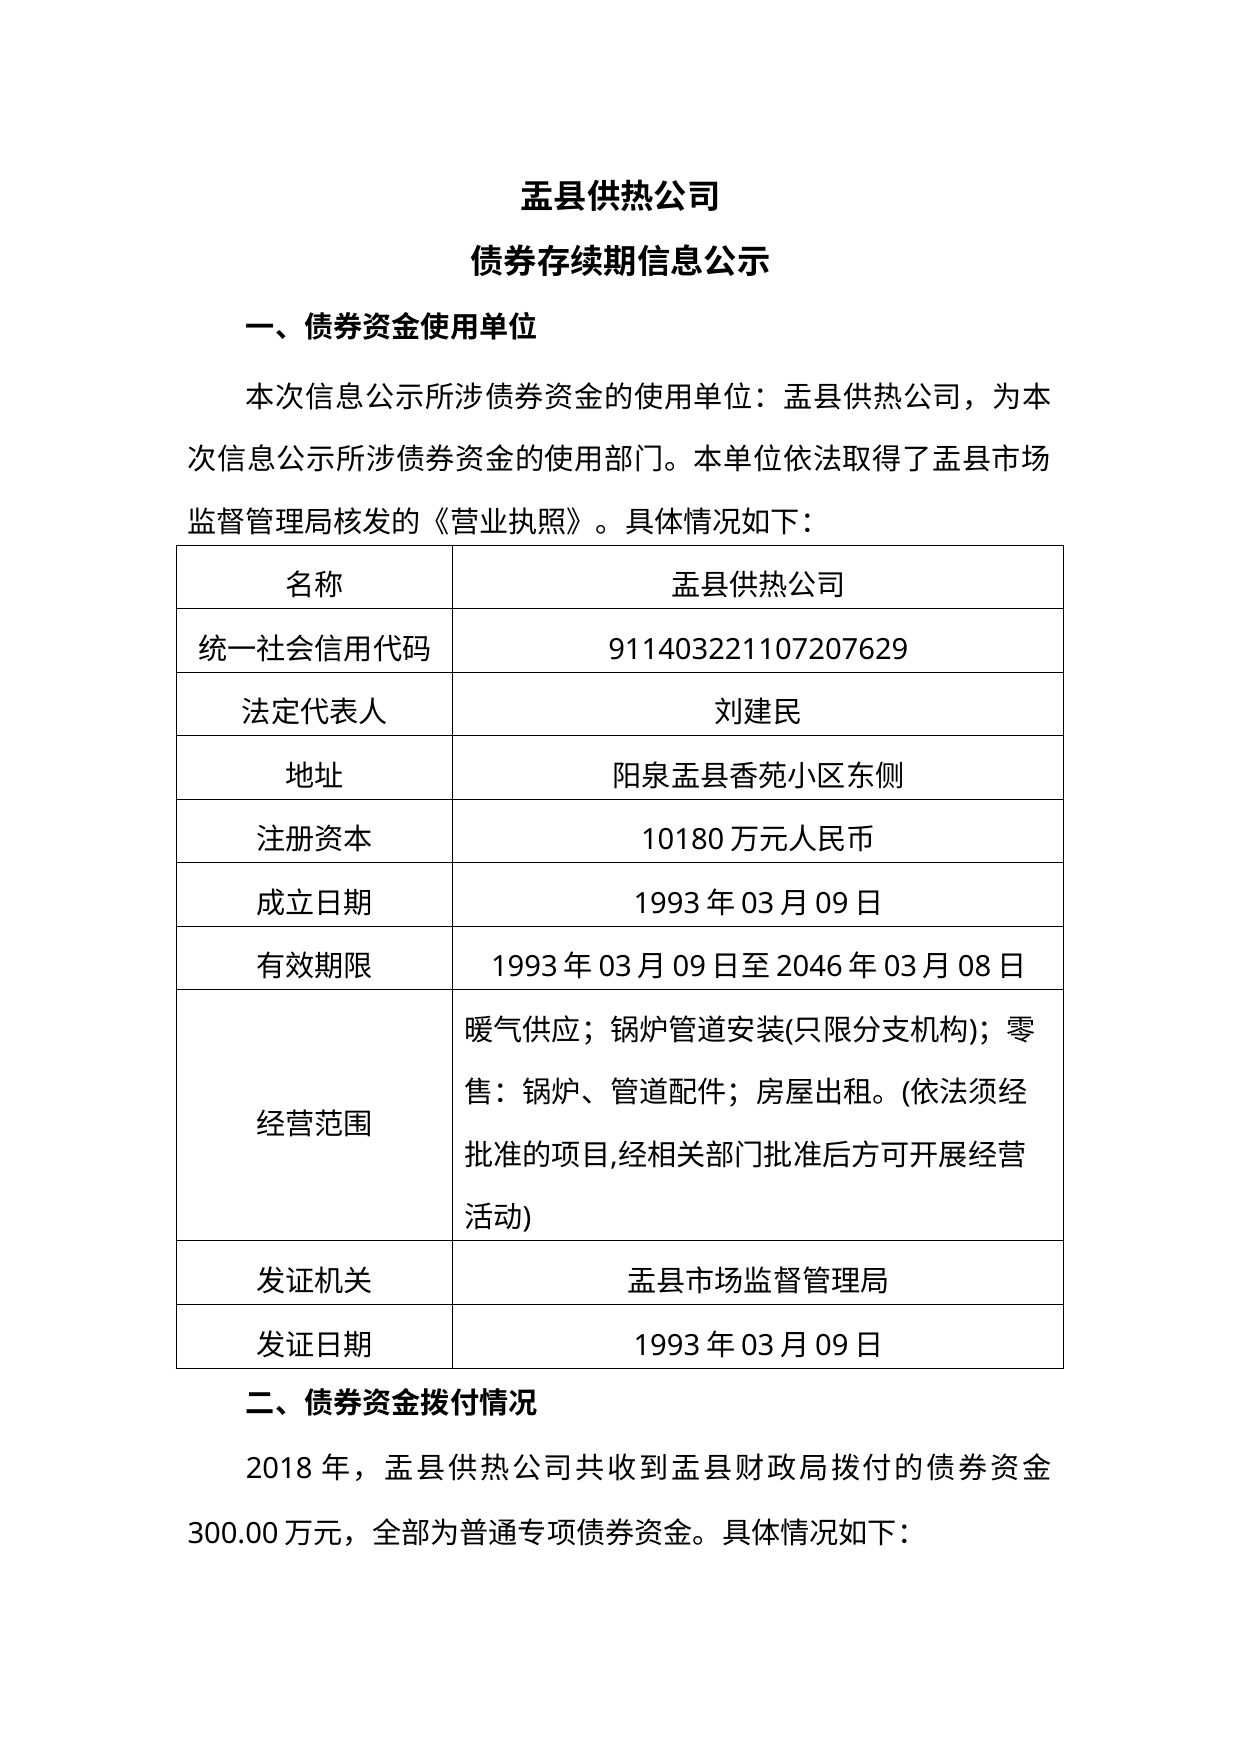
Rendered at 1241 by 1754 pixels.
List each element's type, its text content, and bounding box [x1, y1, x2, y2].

table_cell 盂县市场监督管理局 [453, 1241, 1063, 1304]
table_cell 阳泉盂县香苑小区东侧 [453, 736, 1063, 799]
table_cell 1993年03月09日 [453, 863, 1063, 926]
table_cell 1993年03月09日至2046年03月08日 [453, 927, 1063, 989]
table_cell 注册资本 [177, 800, 452, 862]
table_cell 地址 [177, 736, 452, 799]
subtitle 盂县供热公司 [187, 162, 1053, 227]
table_cell 暖气供应；锅炉管道安装(只限分支机构)；零售：锅炉、管道配件；房屋出租。(依法须经批准的项目,经相关部门批准后方可开展经营活动) [453, 990, 1063, 1240]
table_cell 成立日期 [177, 863, 452, 926]
table_cell 1993年03月09日 [453, 1305, 1063, 1367]
table_header 盂县供热公司 [453, 546, 1063, 608]
subtitle 债券存续期信息公示 [187, 227, 1053, 292]
table_header 名称 [177, 546, 452, 608]
table_cell 10180万元人民币 [453, 800, 1063, 862]
table_cell 911403221107207629 [453, 609, 1063, 672]
table_cell 有效期限 [177, 927, 452, 989]
table_cell 法定代表人 [177, 673, 452, 735]
table_cell 统一社会信用代码 [177, 609, 452, 672]
table_cell 经营范围 [177, 990, 452, 1240]
text 本次信息公示所涉债券资金的使用单位：盂县供热公司，为本次信息公示所涉债券资金的使用部门。本单位依法取得了盂县市场监督管理局核发的《营业执照》。具体情况如下： [187, 357, 1053, 544]
text 2018年，盂县供热公司共收到盂县财政局拨付的债券资金300.00万元，全部为普通专项债券资金。具体情况如下： [187, 1433, 1053, 1563]
text 二、债券资金拨付情况 [187, 1369, 1053, 1433]
table_cell 发证日期 [177, 1305, 452, 1367]
table_cell 刘建民 [453, 673, 1063, 735]
text 一、债券资金使用单位 [187, 292, 1053, 357]
table_cell 发证机关 [177, 1241, 452, 1304]
